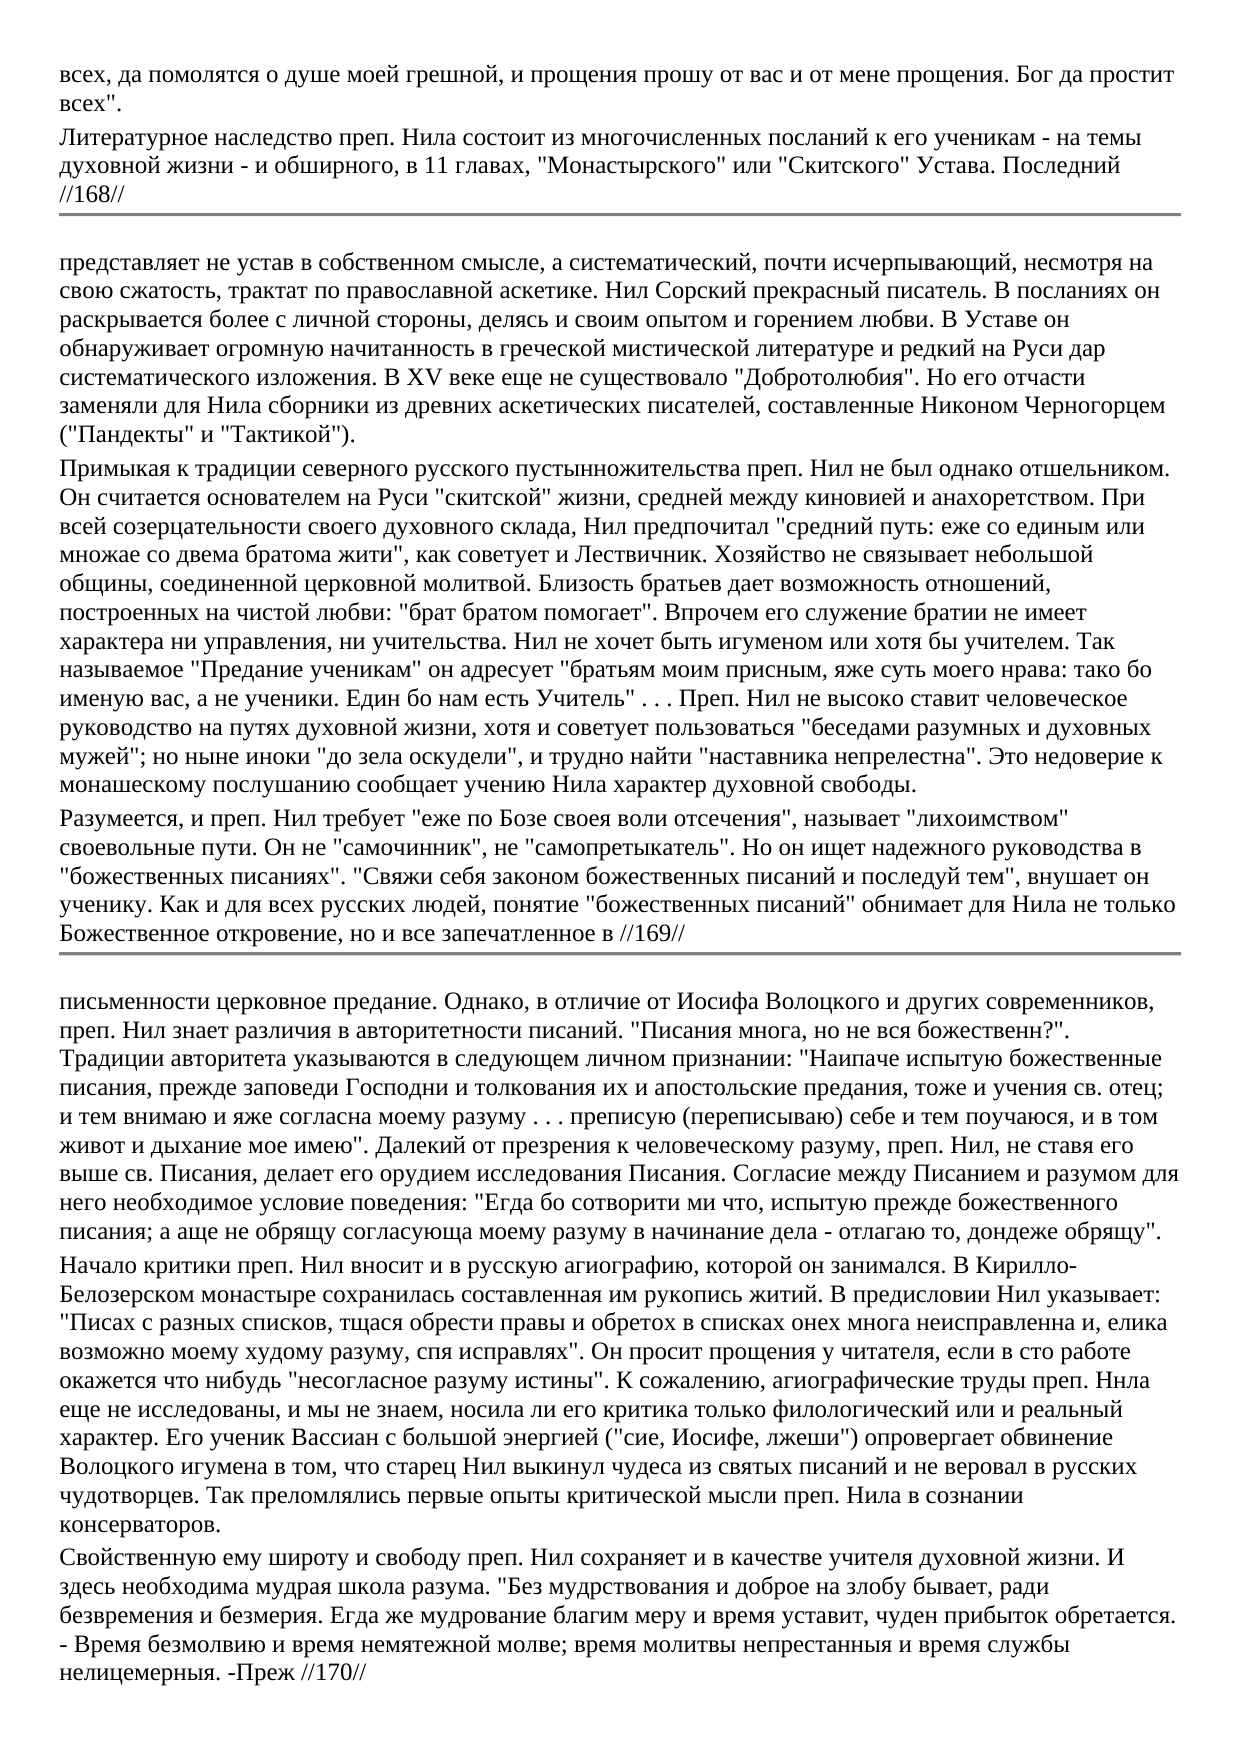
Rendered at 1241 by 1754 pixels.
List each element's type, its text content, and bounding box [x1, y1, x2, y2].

text Примыкая к традиции северного русского пустынножительства преп. Нил не был однако отшельником. Он считается основателем на Руси "скитской" жизни, средней между киновией и анахоретством. При всей созерцательности своего духовного склада, Нил предпочитал "средний путь: еже со единым или множае со двема братома жити", как советует и Лествичник. Хозяйство не связывает небольшой общины, соединенной церковной молитвой. Близость братьев дает возможность отношений, построенных на чистой любви: "брат братом помогает". Впрочем его служение братии не имеет характера ни управления, ни учительства. Нил не хочет быть игуменом или хотя бы учителем. Так называемое "Предание ученикам" он адресует "братьям моим присным, яже суть моего нрава: тако бо именую вас, а не ученики. Един бо нам есть Учитель" . . . Преп. Нил не высоко ставит человеческое руководство на путях духовной жизни, хотя и советует пользоваться "беседами разумных и духовных мужей"; но ныне иноки "до зела оскудели", и трудно найти "наставника непрелестна". Это недоверие к монашескому послушанию сообщает учению Нила характер духовной свободы. [59, 453, 1181, 798]
text Разумеется, и преп. Нил требует "еже по Бозе своея воли отсечения", называет "лихоимством" своевольные пути. Он не "самочинник", не "самопретыкатель". Но он ищет надежного руководства в "божественных писаниях". "Свяжи себя законом божественных писаний и последуй тем", внушает он ученику. Как и для всех русских людей, понятие "божественных писаний" обнимает для Нила не только Божественное откровение, но и все запечатленное в //169// [59, 803, 1181, 947]
text Литературное наследство преп. Нила состоит из многочисленных посланий к его ученикам - на темы духовной жизни - и обширного, в 11 главах, "Монастырского" или "Скитского" Устава. Последний //168// [59, 122, 1181, 208]
text письменности церковное предание. Однако, в отличие от Иосифа Волоцкого и других современников, преп. Нил знает различия в авторитетности писаний. "Писания многа, но не вся божественн?". Традиции авторитета указываются в следующем личном признании: "Наипаче испытую божественные писания, прежде заповеди Господни и толкования их и апостольские предания, тоже и учения св. отец; и тем внимаю и яже согласна моему разуму . . . преписую (переписываю) себе и тем поучаюся, и в том живот и дыхание мое имею". Далекий от презрения к человеческому разуму, преп. Нил, не ставя его выше св. Писания, делает его орудием исследования Писания. Согласие между Писанием и разумом для него необходимое условие поведения: "Егда бо сотворити ми что, испытую прежде божественного писания; а аще не обрящу согласующа моему разуму в начинание дела - отлагаю то, дондеже обрящу". [59, 986, 1181, 1245]
text Начало критики преп. Нил вносит и в русскую агиографию, которой он занимался. В Кирилло-Белозерском монастыре сохранилась составленная им рукопись житий. В предисловии Нил указывает: "Писах с разных списков, тщася обрести правы и обретох в списках онех многа неисправленна и, елика возможно моему худому разуму, спя исправлях". Он просит прощения у читателя, если в сто работе окажется что нибудь "несогласное разуму истины". К сожалению, агиографические труды преп. Ннла еще не исследованы, и мы не знаем, носила ли его критика только филологический или и реальный характер. Его ученик Вассиан с большой энергией ("сие, Иосифе, лжеши") опровергает обвинение Волоцкого игумена в том, что старец Нил выкинул чудеса из святых писаний и не веровал в русских чудотворцев. Так преломлялись первые опыты критической мысли преп. Нила в сознании консерваторов. [59, 1250, 1181, 1537]
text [59, 59, 1181, 117]
text Свойственную ему широту и свободу преп. Нил сохраняет и в качестве учителя духовной жизни. И здесь необходима мудрая школа разума. "Без мудрствования и доброе на злобу бывает, ради безвремения и безмерия. Егда же мудрование благим меру и время уставит, чуден прибыток обретается. - Время безмолвию и время немятежной молве; время молитвы непрестанныя и время службы нелицемерныя. -Преж //170// [59, 1542, 1181, 1686]
text представляет не устав в собственном смысле, а систематический, почти исчерпывающий, несмотря на свою сжатость, трактат по православной аскетике. Нил Сорский прекрасный писатель. В посланиях он раскрывается более с личной стороны, делясь и своим опытом и горением любви. В Уставе он обнаруживает огромную начитанность в греческой мистической литературе и редкий на Руси дар систематического изложения. В XV веке еще не существовало "Добротолюбия". Но его отчасти заменяли для Нила сборники из древних аскетических писателей, составленные Никоном Черногорцем ("Пандекты" и "Тактикой"). [59, 247, 1181, 448]
